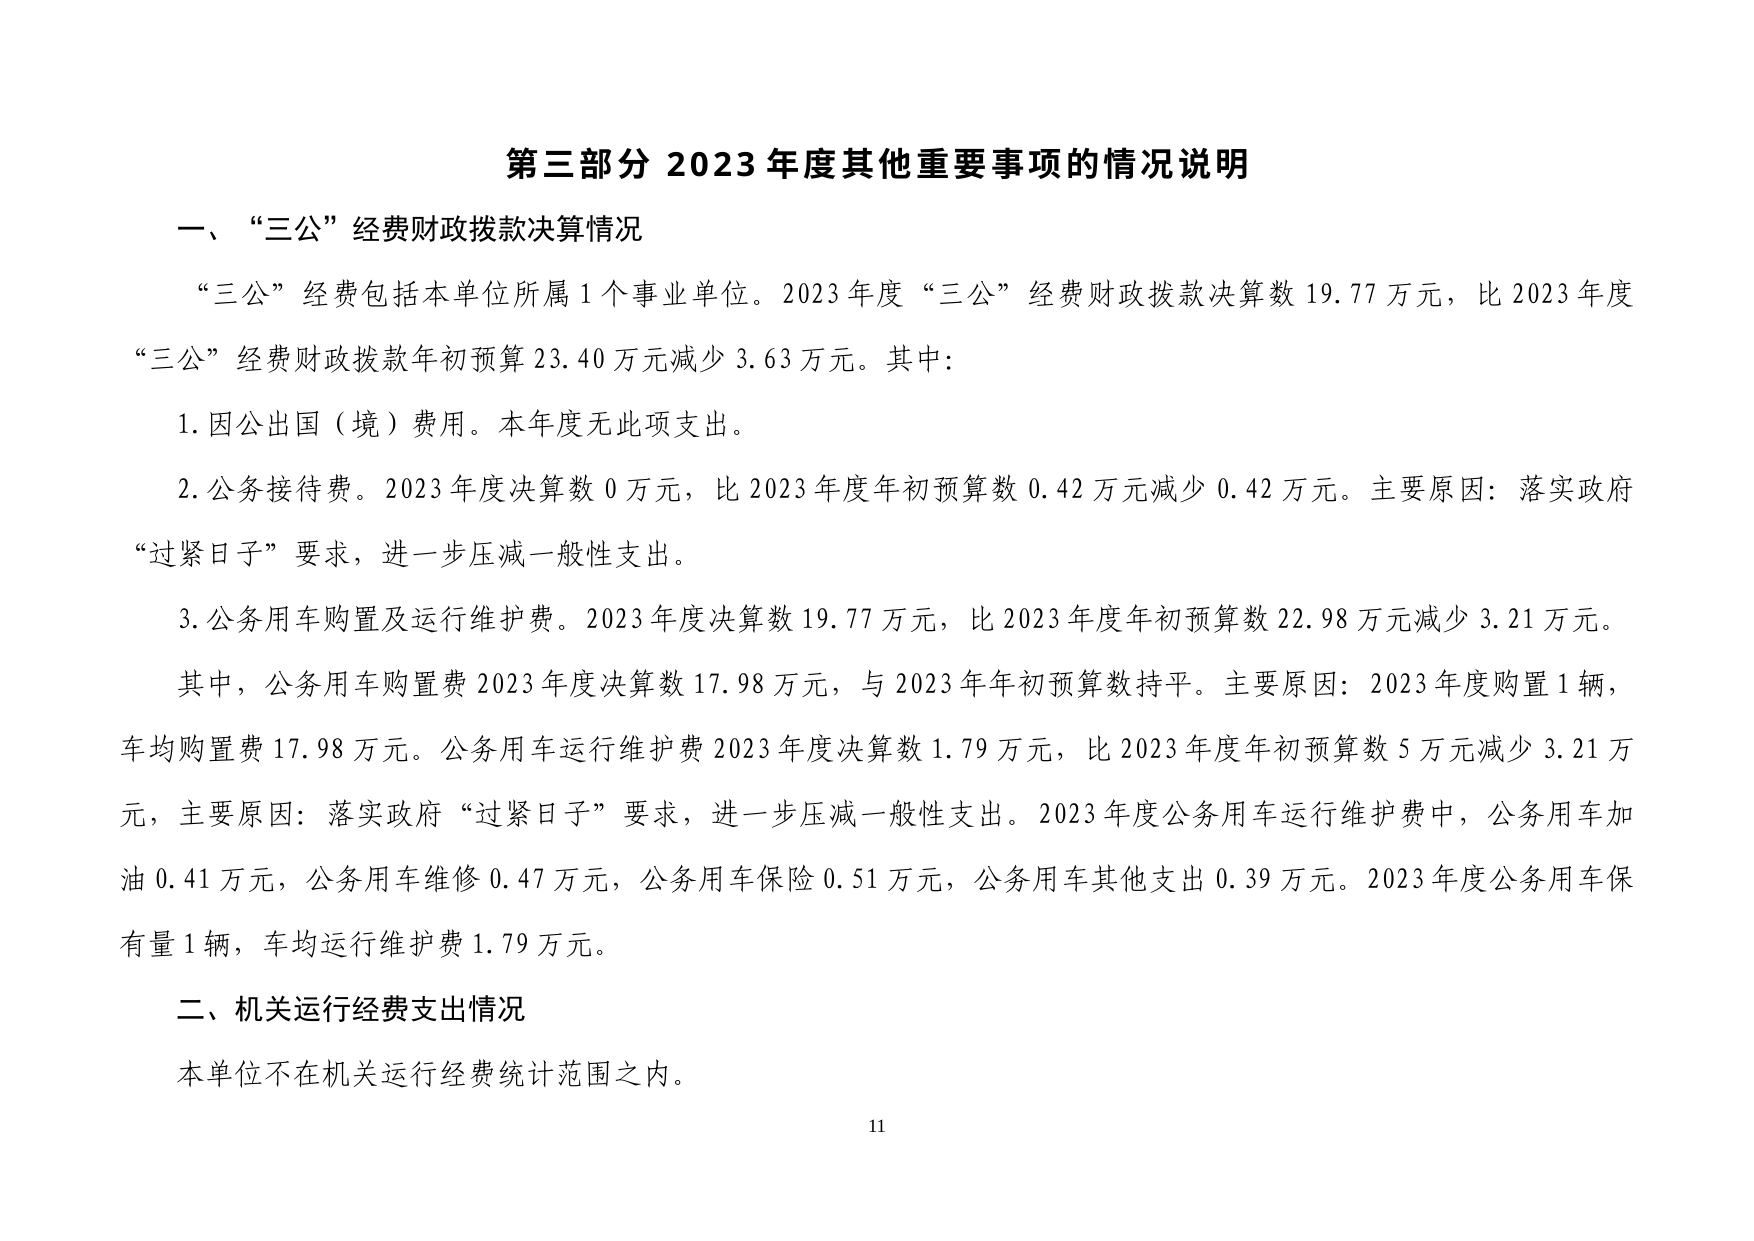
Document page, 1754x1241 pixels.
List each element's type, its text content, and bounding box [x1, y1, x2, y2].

text 一、“三公”经费财政拨款决算情况 [118, 194, 1636, 259]
text 本单位不在机关运行经费统计范围之内。 [118, 1039, 1636, 1104]
list 1.因公出国（境）费用。本年度无此项支出。 [118, 389, 1636, 454]
text 3.公务用车购置及运行维护费。2023年度决算数19.77万元，比2023年度年初预算数22.98万元减少3.21万元。 [118, 584, 1636, 649]
text 第三部分 2023年度其他重要事项的情况说明 [118, 129, 1636, 194]
text “三公”经费包括本单位所属1个事业单位。2023年度“三公”经费财政拨款决算数19.77万元，比2023年度“三公”经费财政拨款年初预算23.40万元减少3.63万元。其中： [118, 259, 1636, 389]
text 其中，公务用车购置费2023年度决算数17.98万元，与2023年年初预算数持平。主要原因：2023年度购置1辆，车均购置费17.98万元。公务用车运行维护费2023年度决算数1.79万元，比2023年度年初预算数5万元减少3.21万元，主要原因：落实政府“过紧日子”要求，进一步压减一般性支出。2023年度公务用车运行维护费中，公务用车加油0.41万元，公务用车维修0.47万元，公务用车保险0.51万元，公务用车其他支出0.39万元。2023年度公务用车保有量1辆，车均运行维护费1.79万元。 [118, 649, 1636, 974]
text 二、机关运行经费支出情况 [118, 974, 1636, 1039]
text 2.公务接待费。2023年度决算数0万元，比2023年度年初预算数0.42万元减少0.42万元。主要原因：落实政府“过紧日子”要求，进一步压减一般性支出。 [118, 454, 1636, 584]
